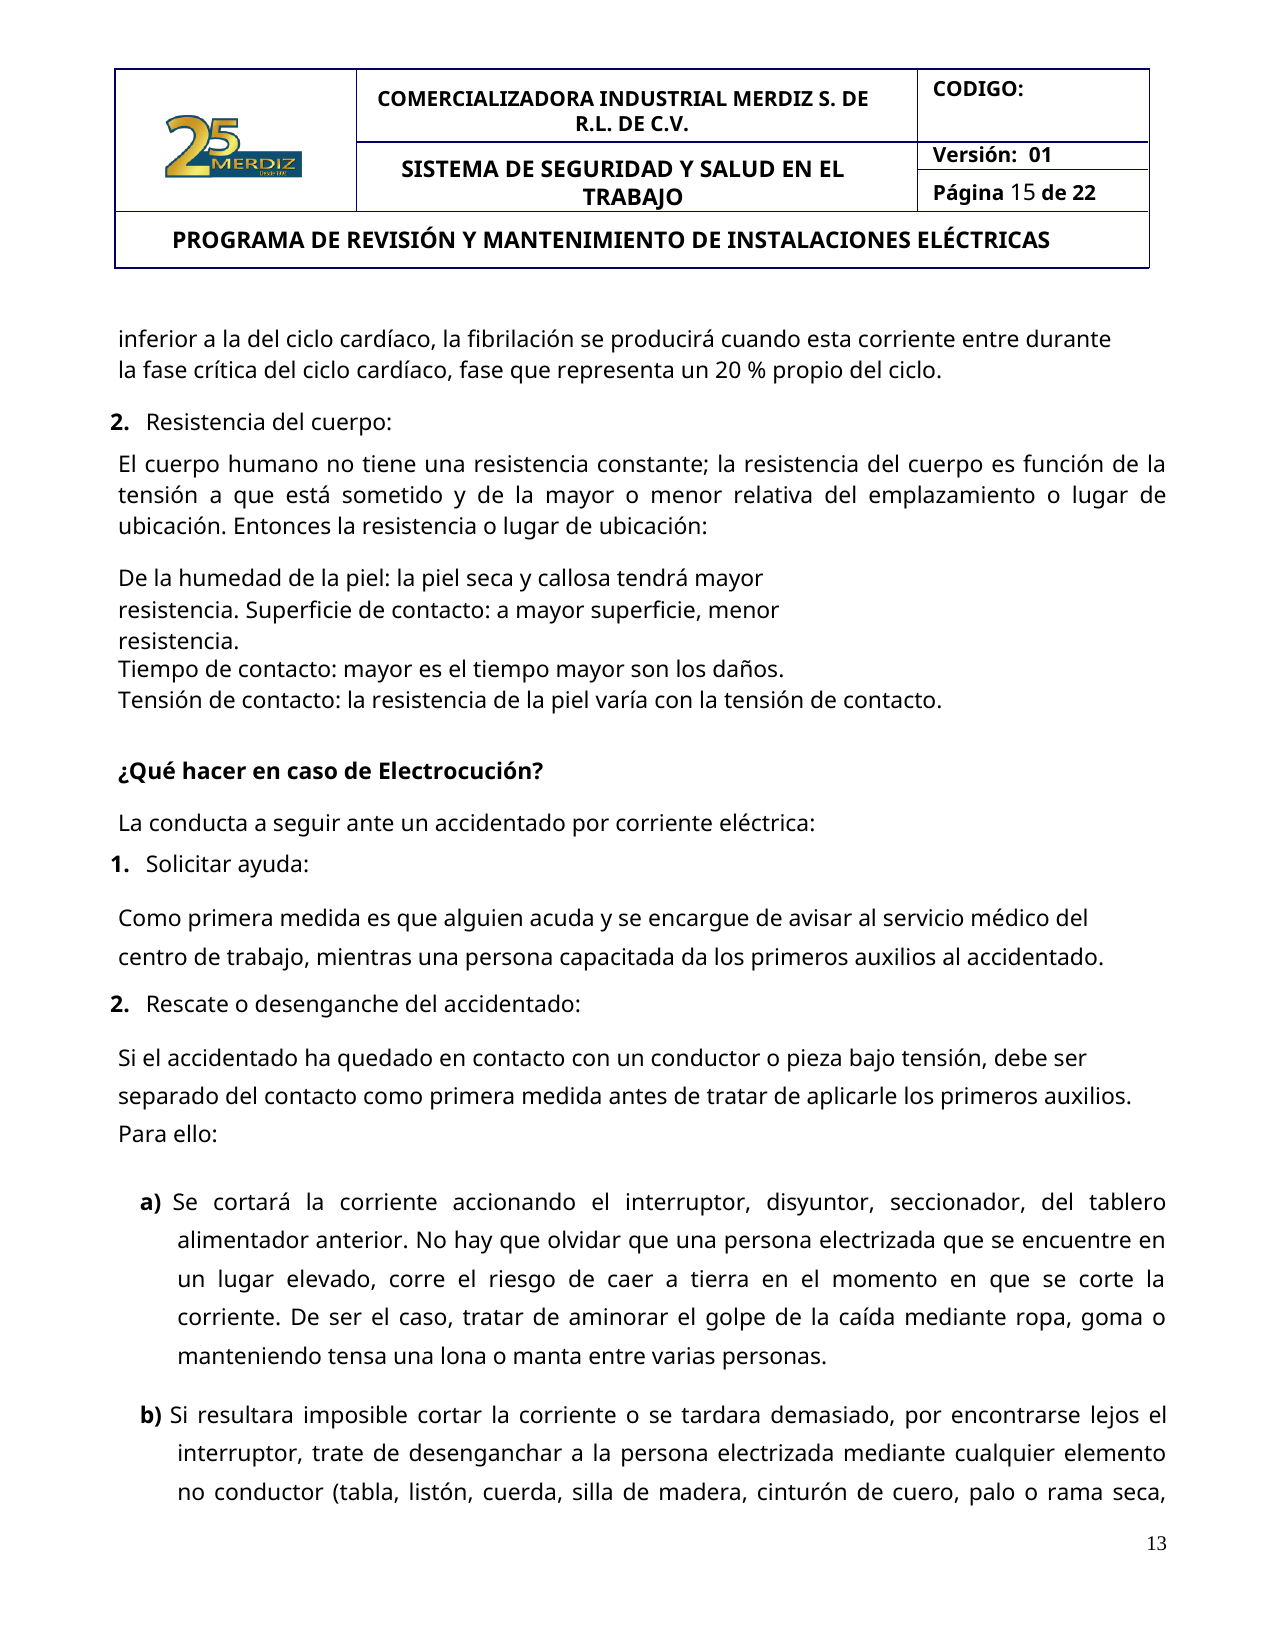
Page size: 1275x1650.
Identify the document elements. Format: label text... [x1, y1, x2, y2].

text Tensión de contacto: la resistencia de la piel varía con la tensión de contacto. [118, 684, 1179, 715]
list Se cortará la corriente accionando el interruptor, disyuntor, seccionador, del tablero alimentador anterior. No hay que olvidar que una persona electrizada que se encuentre en un lugar elevado, corre el riesgo de caer a tierra en el momento en que se corte la corriente. De ser el caso, tratar de aminorar el golpe de la caída mediante ropa, goma o manteniendo tensa una lona o manta entre varias personas. [139, 1186, 1167, 1371]
text De la humedad de la piel: la piel seca y callosa tendrá mayor resistencia. Superficie de contacto: a mayor superficie, menor resistencia. [118, 562, 856, 656]
text Si el accidentado ha quedado en contacto con un conductor o pieza bajo tensión, debe ser separado del contacto como primera medida antes de tratar de aplicarle los primeros auxilios. Para ello: [118, 1041, 1136, 1149]
subtitle ¿Qué hacer en caso de Electrocución? [118, 755, 1179, 786]
text El cuerpo humano no tiene una resistencia constante; la resistencia del cuerpo es función de la tensión a que está sometido y de la mayor o menor relativa del emplazamiento o lugar de ubicación. Entonces la resistencia o lugar de ubicación: [118, 448, 1168, 541]
text La conducta a seguir ante un accidentado por corriente eléctrica: [118, 807, 1179, 838]
picture [156, 109, 309, 185]
list Rescate o desenganche del accidentado: [110, 988, 1179, 1019]
text inferior a la del ciclo cardíaco, la fibrilación se producirá cuando esta corriente entre durante la fase crítica del ciclo cardíaco, fase que representa un 20 % propio del ciclo. [118, 323, 1126, 385]
list Solicitar ayuda: [110, 848, 1179, 880]
list Resistencia del cuerpo: [110, 406, 1179, 437]
text Como primera medida es que alguien acuda y se encargue de avisar al servicio médico del centro de trabajo, mientras una persona capacitada da los primeros auxilios al accidentado. [118, 902, 1138, 972]
text Tiempo de contacto: mayor es el tiempo mayor son los daños. [118, 656, 1179, 683]
